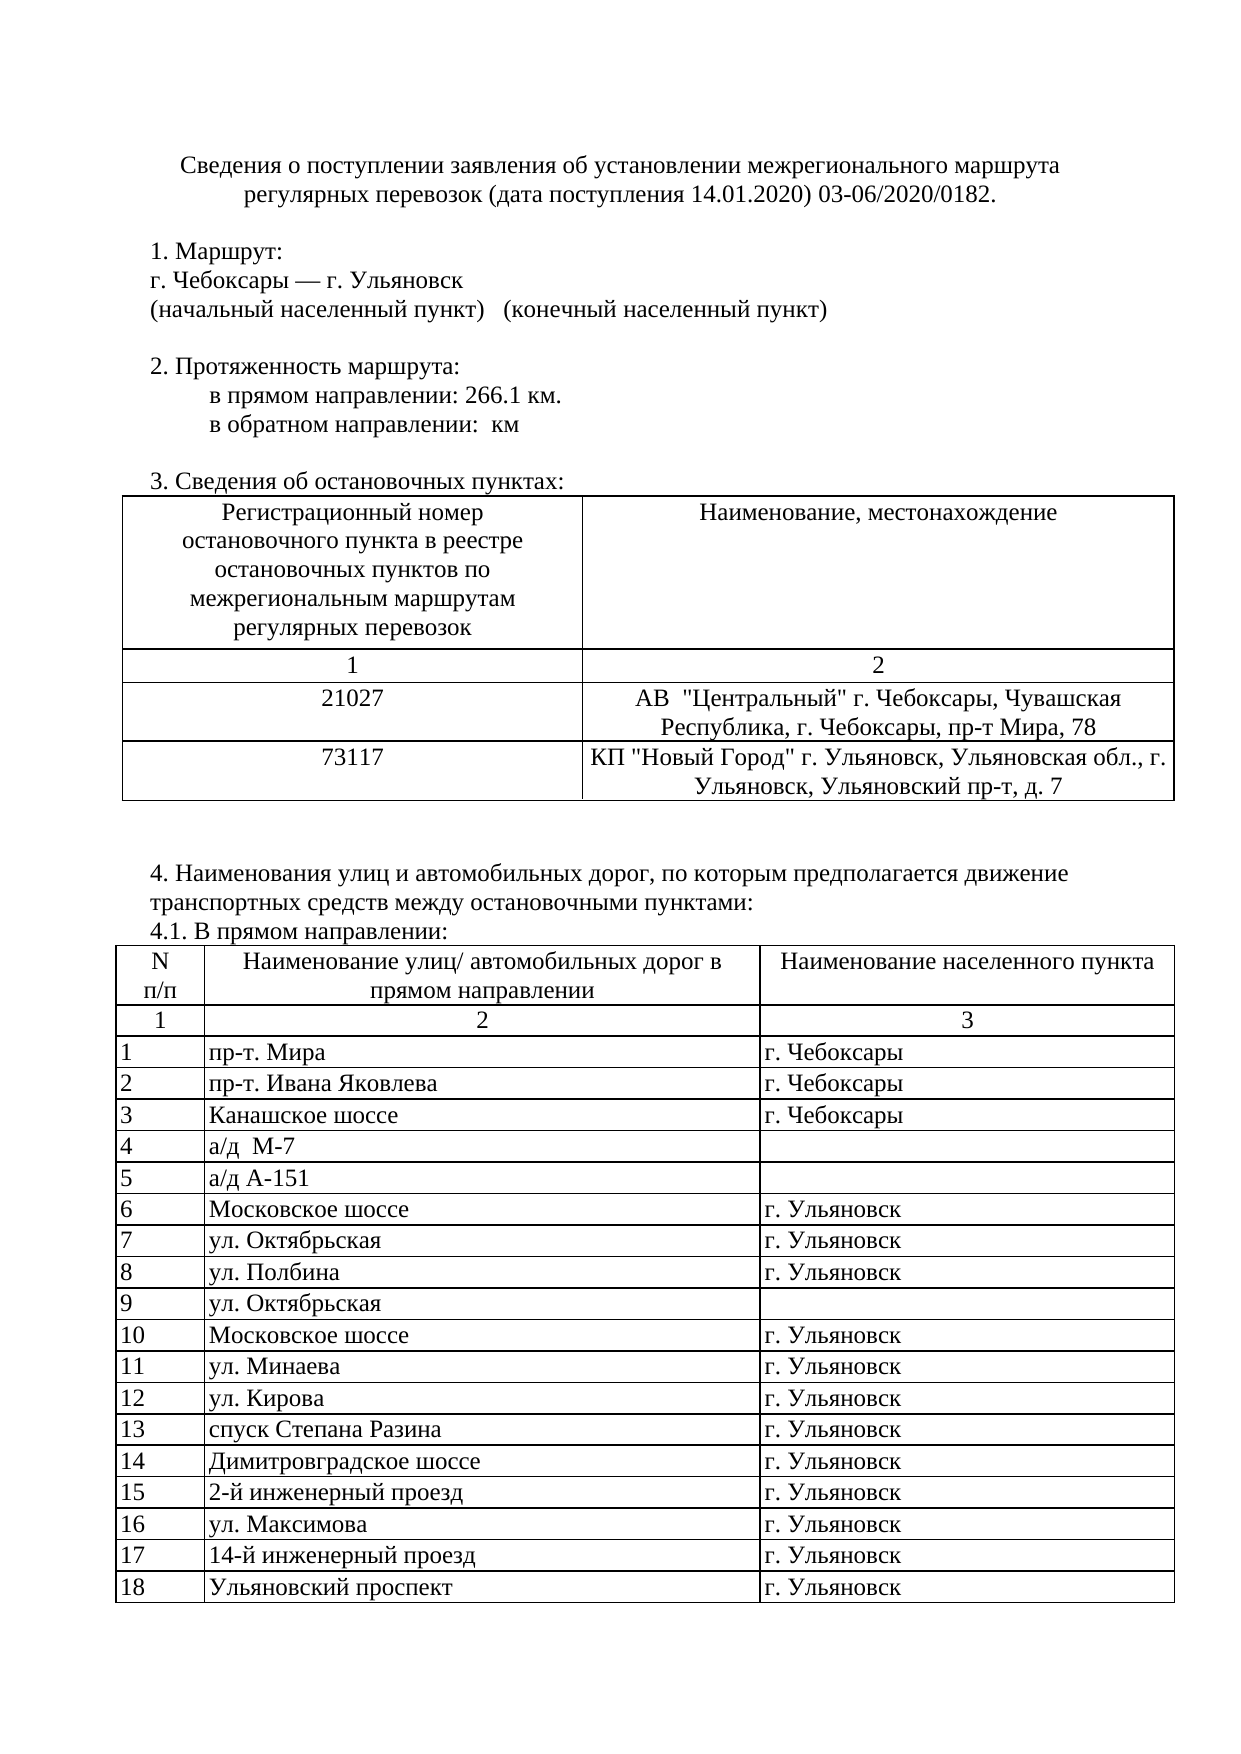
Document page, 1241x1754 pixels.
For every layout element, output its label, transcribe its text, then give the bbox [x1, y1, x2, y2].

table_cell пр-т. Ивана Яковлева [205, 1068, 759, 1098]
table_cell 73117 [123, 742, 582, 799]
table_cell Ульяновский проспект [205, 1572, 759, 1602]
table_cell ул. Максимова [205, 1509, 759, 1539]
table_cell ул. Октябрьская [205, 1289, 759, 1318]
table_cell а/д М-7 [205, 1131, 759, 1161]
table_cell 6 [117, 1194, 204, 1224]
table_cell 2 [205, 1006, 759, 1035]
table_cell ул. Кирова [205, 1383, 759, 1413]
table_cell 3 [761, 1006, 1174, 1035]
table_cell [761, 1163, 1174, 1193]
table_cell 18 [117, 1572, 204, 1602]
table_cell 2 [583, 650, 1173, 681]
table_cell 8 [117, 1257, 204, 1287]
table_cell 17 [117, 1540, 204, 1570]
table_cell Канашское шоссе [205, 1100, 759, 1130]
text г. Чебоксары — г. Ульяновск [150, 265, 1090, 294]
table_cell 15 [117, 1477, 204, 1507]
table_cell [761, 1131, 1174, 1161]
text 1. Маршрут: [150, 236, 1090, 265]
table_cell 21027 [123, 683, 582, 740]
table_cell 7 [117, 1226, 204, 1256]
table_header Наименование, местонахождение [583, 497, 1173, 648]
table_header Регистрационный номер остановочного пункта в реестре остановочных пунктов по межрегиональным маршрутам регулярных перевозок [123, 497, 582, 648]
table_cell г. Ульяновск [761, 1446, 1174, 1476]
table_cell ул. Полбина [205, 1257, 759, 1287]
table_cell г. Ульяновск [761, 1415, 1174, 1444]
table_cell АВ "Центральный" г. Чебоксары, Чувашская Республика, г. Чебоксары, пр-т Мира, 78 [583, 683, 1173, 740]
table_cell 1 [117, 1006, 204, 1035]
table_cell спуск Степана Разина [205, 1415, 759, 1444]
table_cell г. Чебоксары [761, 1037, 1174, 1067]
text 2. Протяженность маршрута: [150, 351, 1090, 380]
table_cell г. Чебоксары [761, 1068, 1174, 1098]
text 4.1. В прямом направлении: [150, 916, 1090, 945]
table_cell 3 [117, 1100, 204, 1130]
table_cell КП "Новый Город" г. Ульяновск, Ульяновская обл., г. Ульяновск, Ульяновский пр-т, д. 7 [583, 742, 1173, 799]
table_cell г. Ульяновск [761, 1509, 1174, 1539]
table_cell г. Ульяновск [761, 1572, 1174, 1602]
text Сведения о поступлении заявления об установлении межрегионального маршрута регулярных перевозок (дата поступления 14.01.2020) 03-06/2020/0182. [150, 150, 1090, 207]
table_cell 16 [117, 1509, 204, 1539]
table_header N п/п [117, 946, 204, 1004]
table_cell 14 [117, 1446, 204, 1476]
table_cell 10 [117, 1320, 204, 1350]
table_cell ул. Октябрьская [205, 1226, 759, 1256]
table_cell 12 [117, 1383, 204, 1413]
table_cell г. Ульяновск [761, 1226, 1174, 1256]
table_cell г. Ульяновск [761, 1194, 1174, 1224]
table_cell 4 [117, 1131, 204, 1161]
text 4. Наименования улиц и автомобильных дорог, по которым предполагается движение транспортных средств между остановочными пунктами: [150, 858, 1090, 916]
table_cell Московское шоссе [205, 1194, 759, 1224]
table_cell пр-т. Мира [205, 1037, 759, 1067]
table_cell г. Ульяновск [761, 1383, 1174, 1413]
text в обратном направлении: км [150, 409, 1090, 437]
table_cell Димитровградское шоссе [205, 1446, 759, 1476]
table_cell 5 [117, 1163, 204, 1193]
table_cell 14-й инженерный проезд [205, 1540, 759, 1570]
table_cell 13 [117, 1415, 204, 1444]
table_cell [761, 1289, 1174, 1318]
text 3. Сведения об остановочных пунктах: [150, 466, 1090, 495]
table_cell ул. Минаева [205, 1352, 759, 1381]
table_cell 2-й инженерный проезд [205, 1477, 759, 1507]
table_cell а/д А-151 [205, 1163, 759, 1193]
table_cell г. Ульяновск [761, 1477, 1174, 1507]
table_cell Московское шоссе [205, 1320, 759, 1350]
table_header Наименование улиц/ автомобильных дорог в прямом направлении [205, 946, 759, 1004]
table_header Наименование населенного пункта [761, 946, 1174, 1004]
table_cell 9 [117, 1289, 204, 1318]
table_cell г. Ульяновск [761, 1257, 1174, 1287]
table_cell г. Ульяновск [761, 1352, 1174, 1381]
table_cell 11 [117, 1352, 204, 1381]
table_cell г. Чебоксары [761, 1100, 1174, 1130]
table_cell 2 [117, 1068, 204, 1098]
text в прямом направлении: 266.1 км. [150, 380, 1090, 409]
table_cell г. Ульяновск [761, 1540, 1174, 1570]
table_cell 1 [117, 1037, 204, 1067]
text (начальный населенный пункт) (конечный населенный пункт) [150, 294, 1090, 322]
table_cell 1 [123, 650, 582, 681]
table_cell г. Ульяновск [761, 1320, 1174, 1350]
